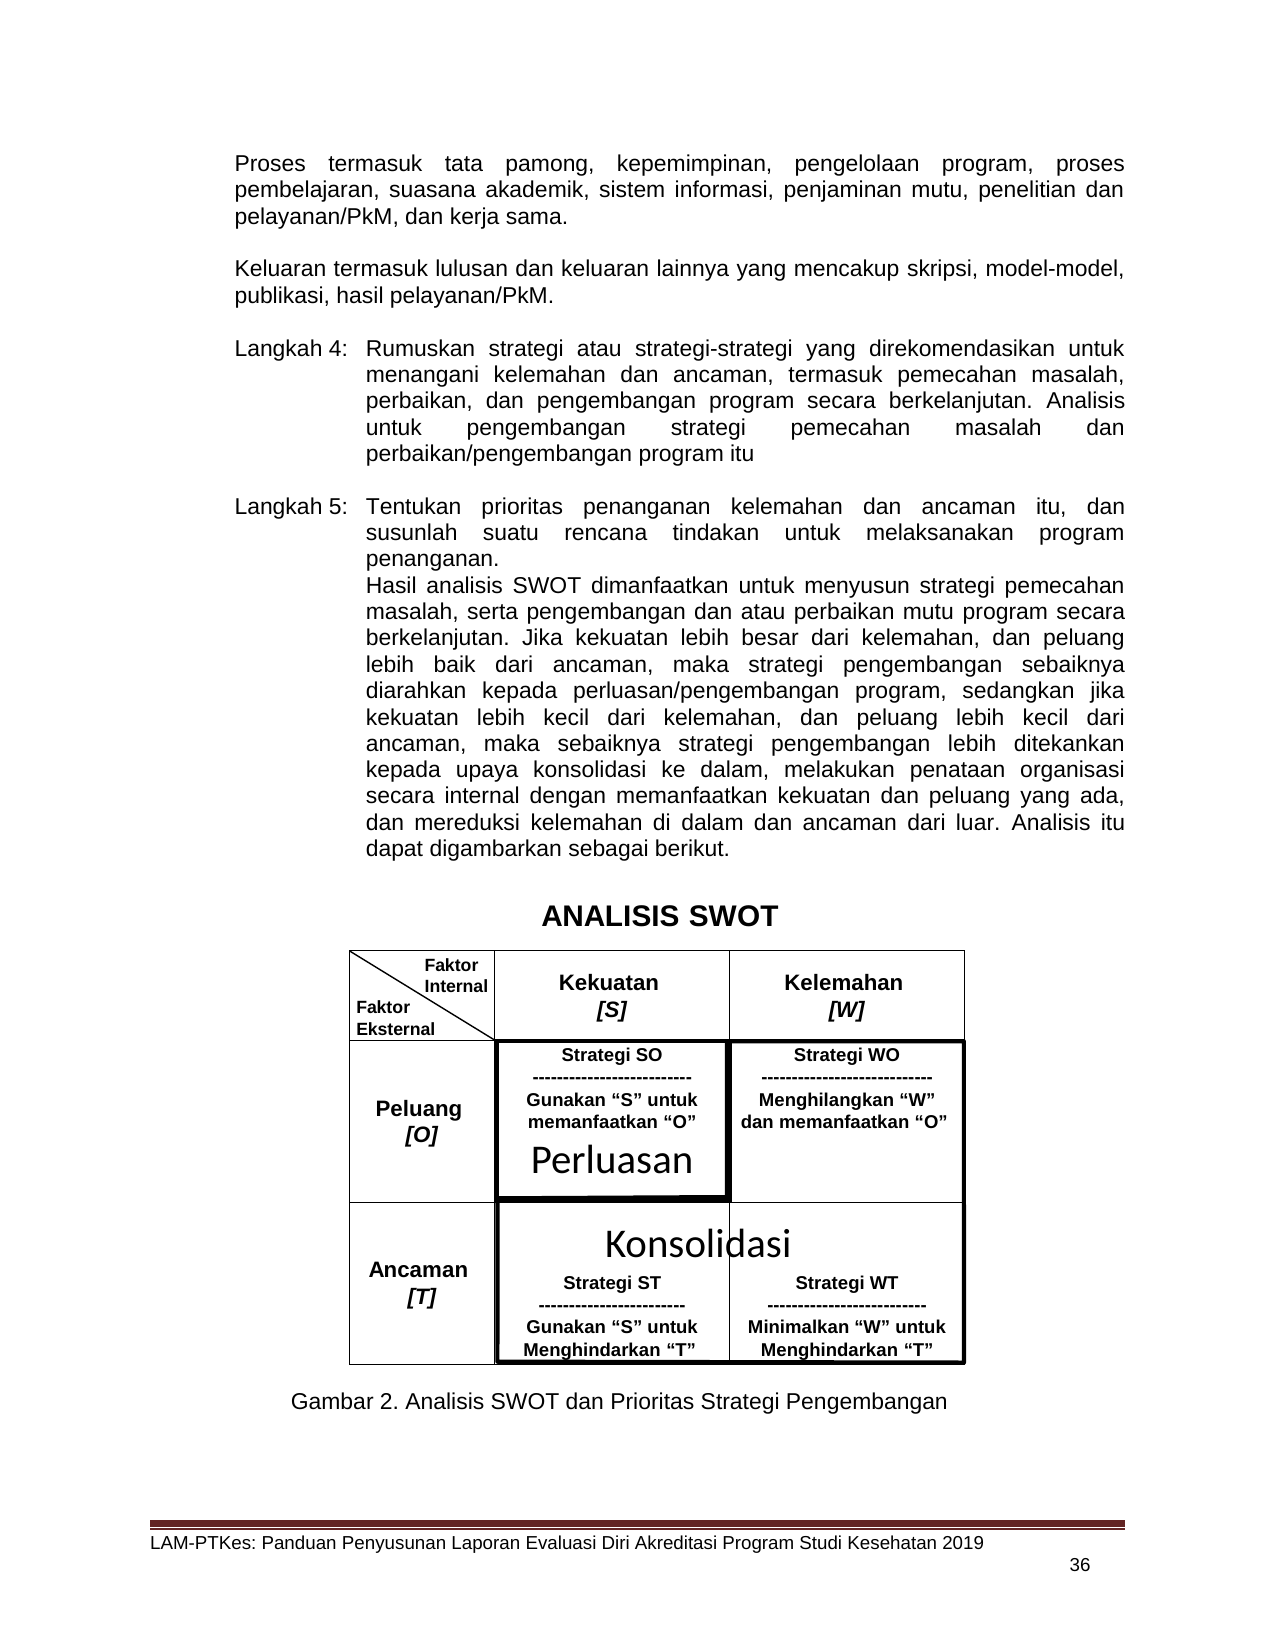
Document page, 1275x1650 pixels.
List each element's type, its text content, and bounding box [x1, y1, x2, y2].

text Hasil analisis SWOT dimanfaatkan untuk menyusun strategi pemecahan masalah, serta pengembangan dan atau perbaikan mutu program secara berkelanjutan. Jika kekuatan lebih besar dari kelemahan, dan peluang lebih baik dari ancaman, maka strategi pengembangan sebaiknya diarahkan kepada perluasan/pengembangan program, sedangkan jika kekuatan lebih kecil dari kelemahan, dan peluang lebih kecil dari ancaman, maka sebaiknya strategi pengembangan lebih ditekankan kepada upaya konsolidasi ke dalam, melakukan penataan organisasi secara internal dengan memanfaatkan kekuatan dan peluang yang ada, dan mereduksi kelemahan di dalam dan ancaman dari luar. Analisis itu dapat digambarkan sebagai berikut. [366, 572, 1125, 862]
text Proses termasuk tata pamong, kepemimpinan, pengelolaan program, proses pembelajaran, suasana akademik, sistem informasi, penjaminan mutu, penelitian dan pelayanan/PkM, dan kerja sama. [234, 150, 1125, 229]
text Gambar 2. Analisis SWOT dan Prioritas Strategi Pengembangan [291, 862, 1125, 1414]
text Langkah 4: Rumuskan strategi atau strategi-strategi yang direkomendasikan untuk menangani kelemahan dan ancaman, termasuk pemecahan masalah, perbaikan, dan pengembangan program secara berkelanjutan. Analisis untuk pengembangan strategi pemecahan masalah dan perbaikan/pengembangan program itu [234, 334, 1125, 466]
text Langkah 5: Tentukan prioritas penanganan kelemahan dan ancaman itu, dan susunlah suatu rencana tindakan untuk melaksanakan program penanganan. [234, 493, 1125, 572]
text Keluaran termasuk lulusan dan keluaran lainnya yang mencakup skripsi, model-model, publikasi, hasil pelayanan/PkM. [234, 255, 1125, 308]
